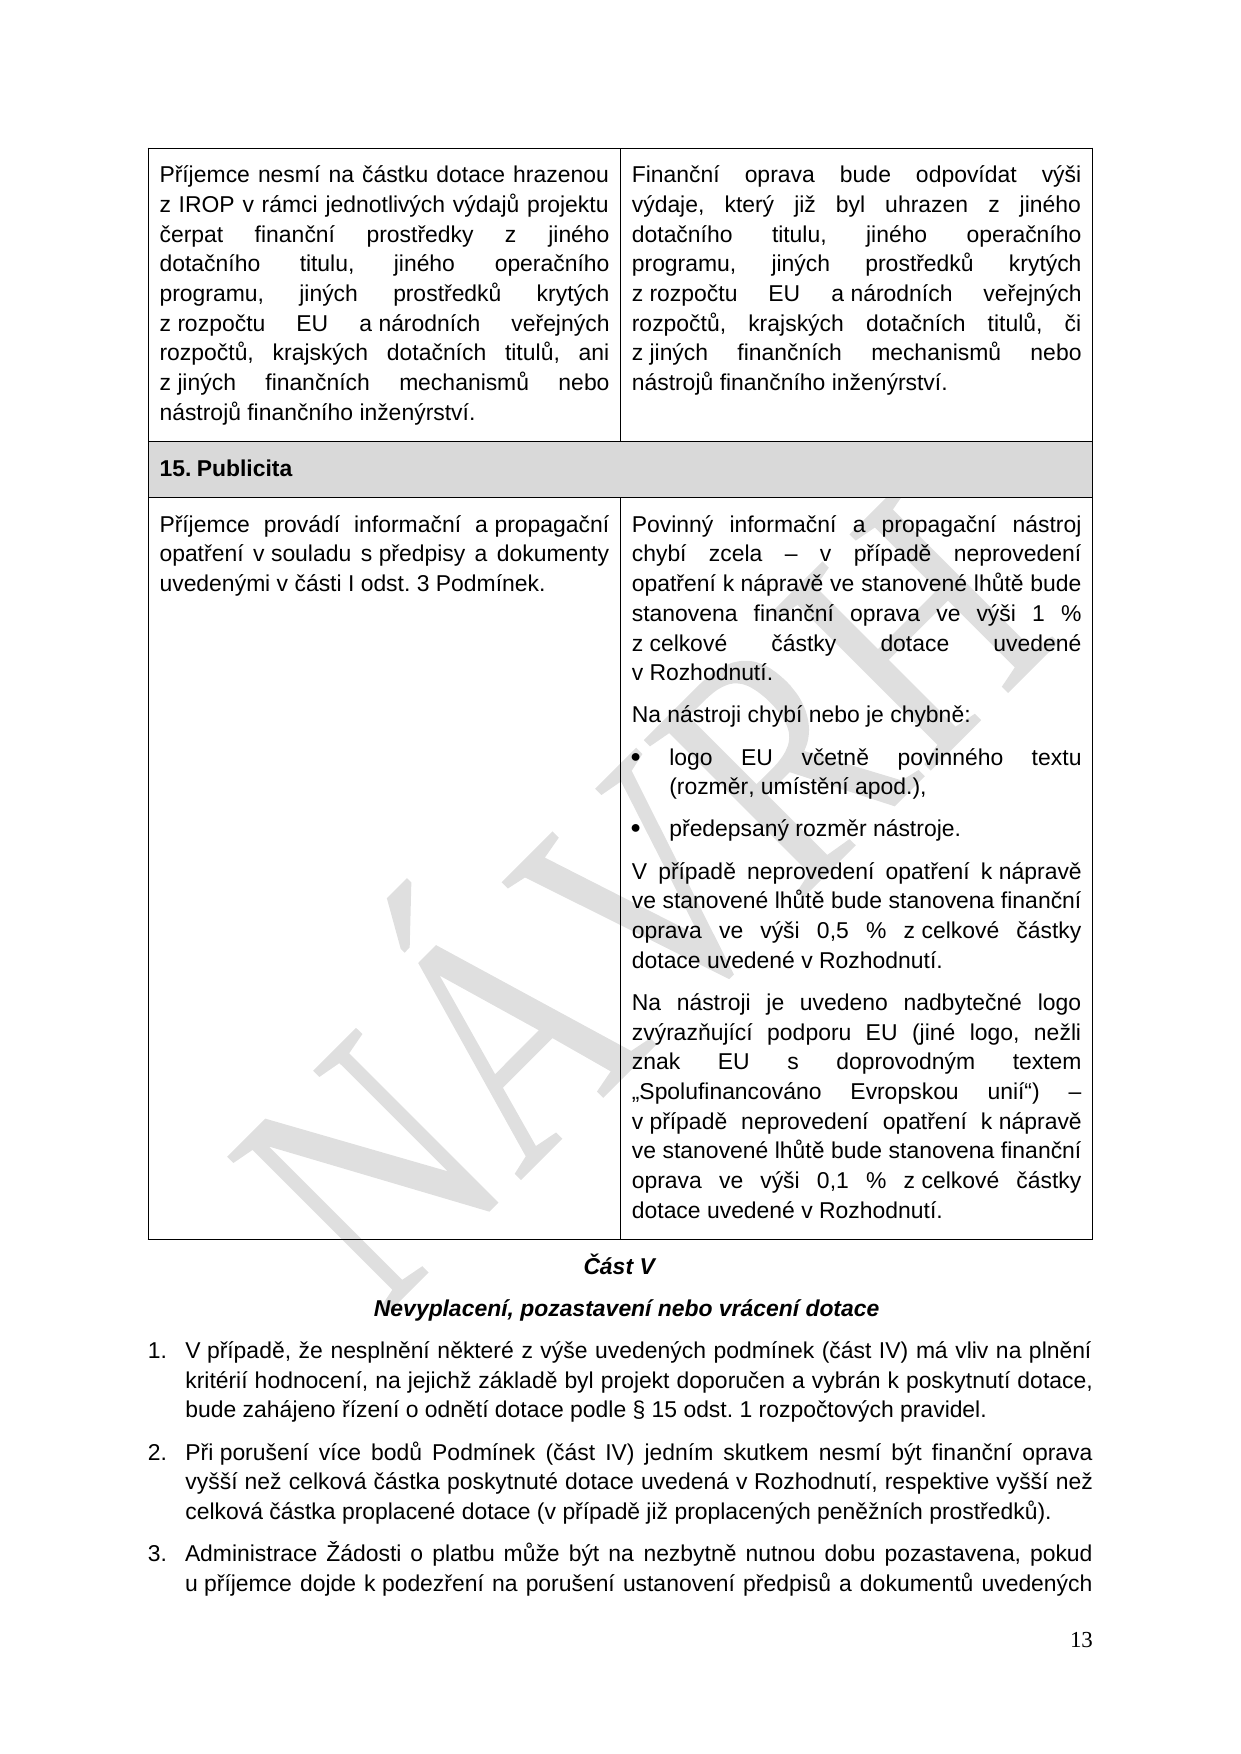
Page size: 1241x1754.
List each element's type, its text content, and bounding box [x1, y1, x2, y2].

table_cell Příjemce provádí informační a propagační opatření v souladu s předpisy a dokumenty uvedenými v části I odst. 3 Podmínek. [149, 498, 620, 1239]
text Nevyplacení, pozastavení nebo vrácení dotace [162, 1295, 1093, 1321]
table_cell Povinný informační a propagační nástroj chybí zcela – v případě neprovedení opatření k nápravě ve stanovené lhůtě bude stanovena finanční oprava ve výši 1 % z celkové částky dotace uvedené v Rozhodnutí. Na nástroji chybí nebo je chybně: logo EU včetně povinného textu (rozměr, umístění apod.), předepsaný rozměr nástroje. V případě neprovedení opatření k nápravě ve stanovené lhůtě bude stanovena finanční oprava ve výši 0,5 % z celkové částky dotace uvedené v Rozhodnutí. Na nástroji je uvedeno nadbytečné logo zvýrazňující podporu EU (jiné logo, nežli znak EU s doprovodným textem „Spolufinancováno Evropskou unií“) – v případě neprovedení opatření k nápravě ve stanovené lhůtě bude stanovena finanční oprava ve výši 0,1 % z celkové částky dotace uvedené v Rozhodnutí. [621, 498, 1092, 1239]
list V případě, že nesplnění některé z výše uvedených podmínek (část IV) má vliv na plnění kritérií hodnocení, na jejichž základě byl projekt doporučen a vybrán k poskytnutí dotace, bude zahájeno řízení o odnětí dotace podle § 15 odst. 1 rozpočtových pravidel. [148, 1337, 1093, 1423]
table_cell Příjemce nesmí na částku dotace hrazenou z IROP v rámci jednotlivých výdajů projektu čerpat finanční prostředky z jiného dotačního titulu, jiného operačního programu, jiných prostředků krytých z rozpočtu EU a národních veřejných rozpočtů, krajských dotačních titulů, ani z jiných finančních mechanismů nebo nástrojů finančního inženýrství. [149, 149, 620, 441]
table_cell Finanční oprava bude odpovídat výši výdaje, který již byl uhrazen z jiného dotačního titulu, jiného operačního programu, jiných prostředků krytých z rozpočtu EU a národních veřejných rozpočtů, krajských dotačních titulů, či z jiných finančních mechanismů nebo nástrojů finančního inženýrství. [621, 149, 1092, 441]
table_cell Publicita [149, 442, 1092, 497]
subtitle Část V [148, 1253, 1093, 1279]
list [148, 1540, 1093, 1596]
list Při porušení více bodů Podmínek (část IV) jedním skutkem nesmí být finanční oprava vyšší než celková částka poskytnuté dotace uvedená v Rozhodnutí, respektive vyšší než celková částka proplacené dotace (v případě již proplacených peněžních prostředků). [148, 1439, 1093, 1524]
